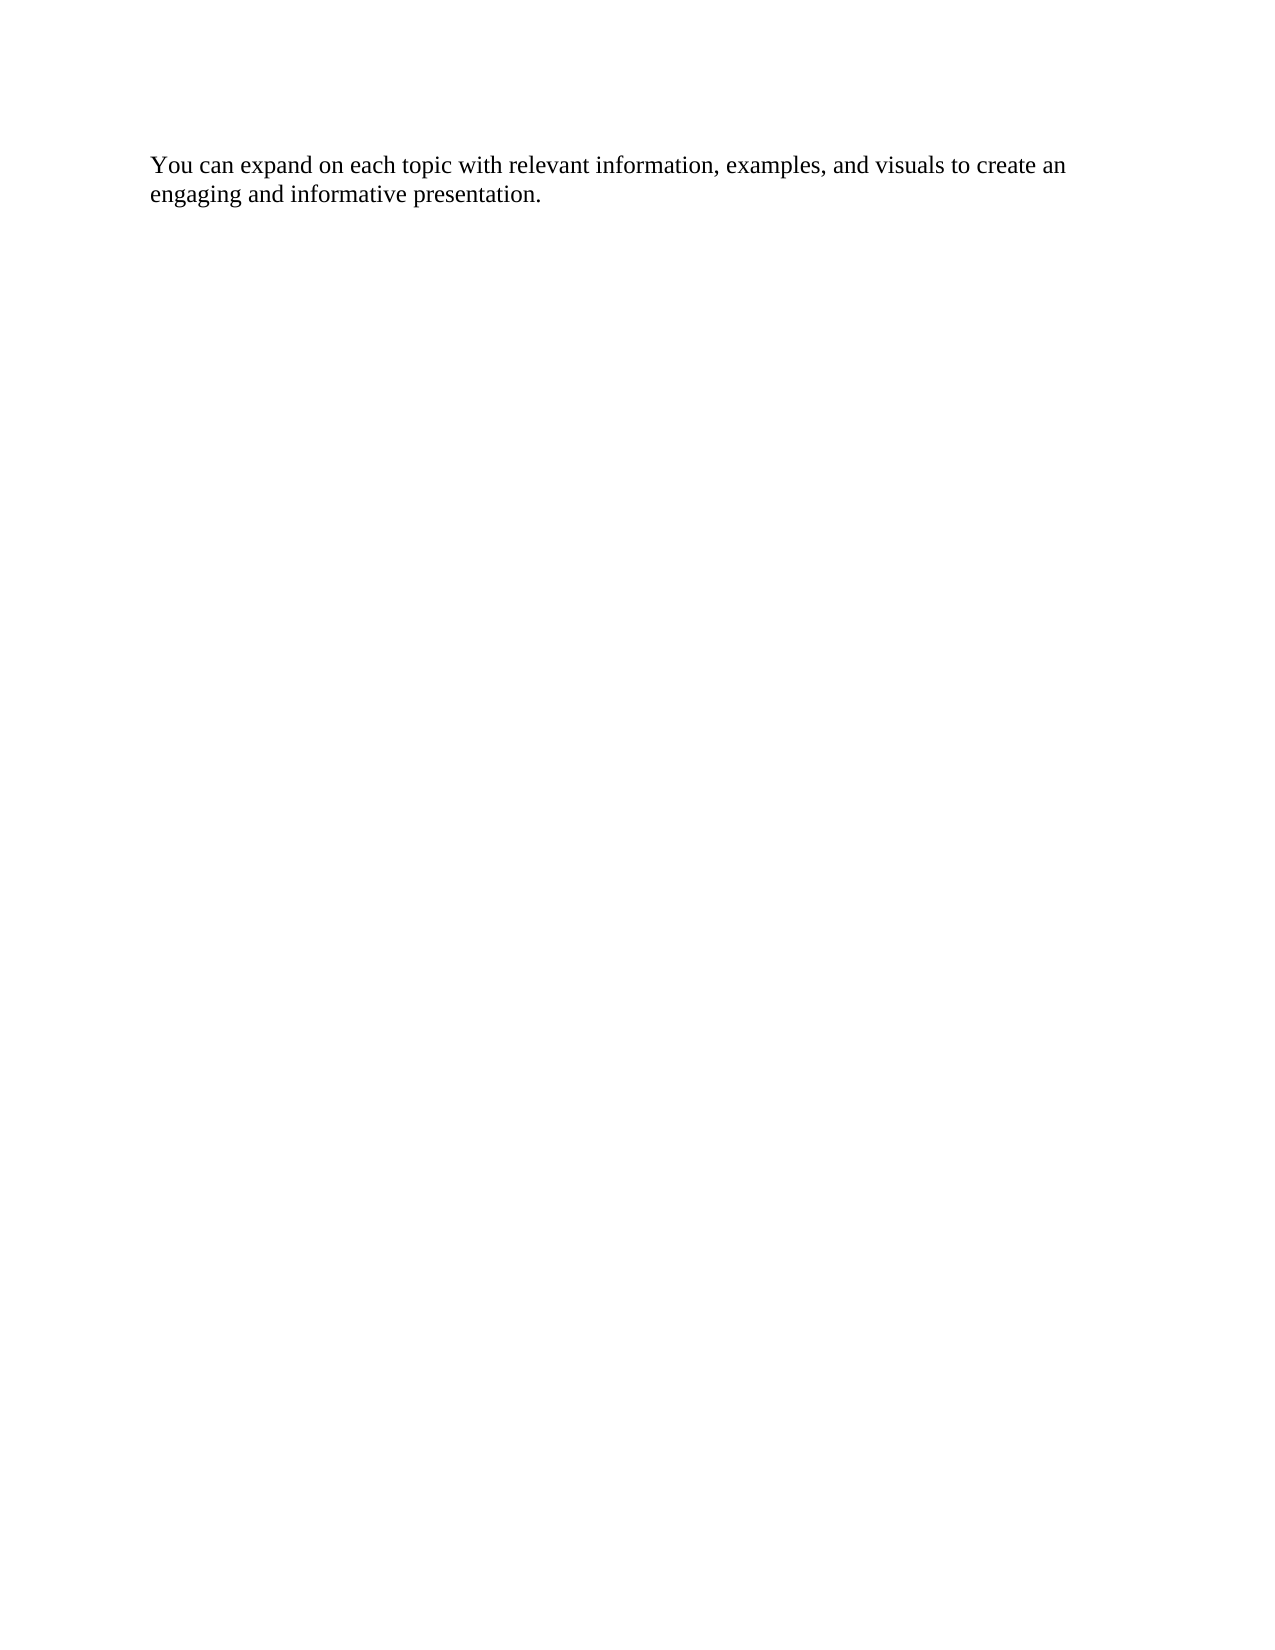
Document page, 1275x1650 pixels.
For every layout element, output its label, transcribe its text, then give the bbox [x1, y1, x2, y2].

text You can expand on each topic with relevant information, examples, and visuals to create an engaging and informative presentation. [150, 150, 1125, 207]
